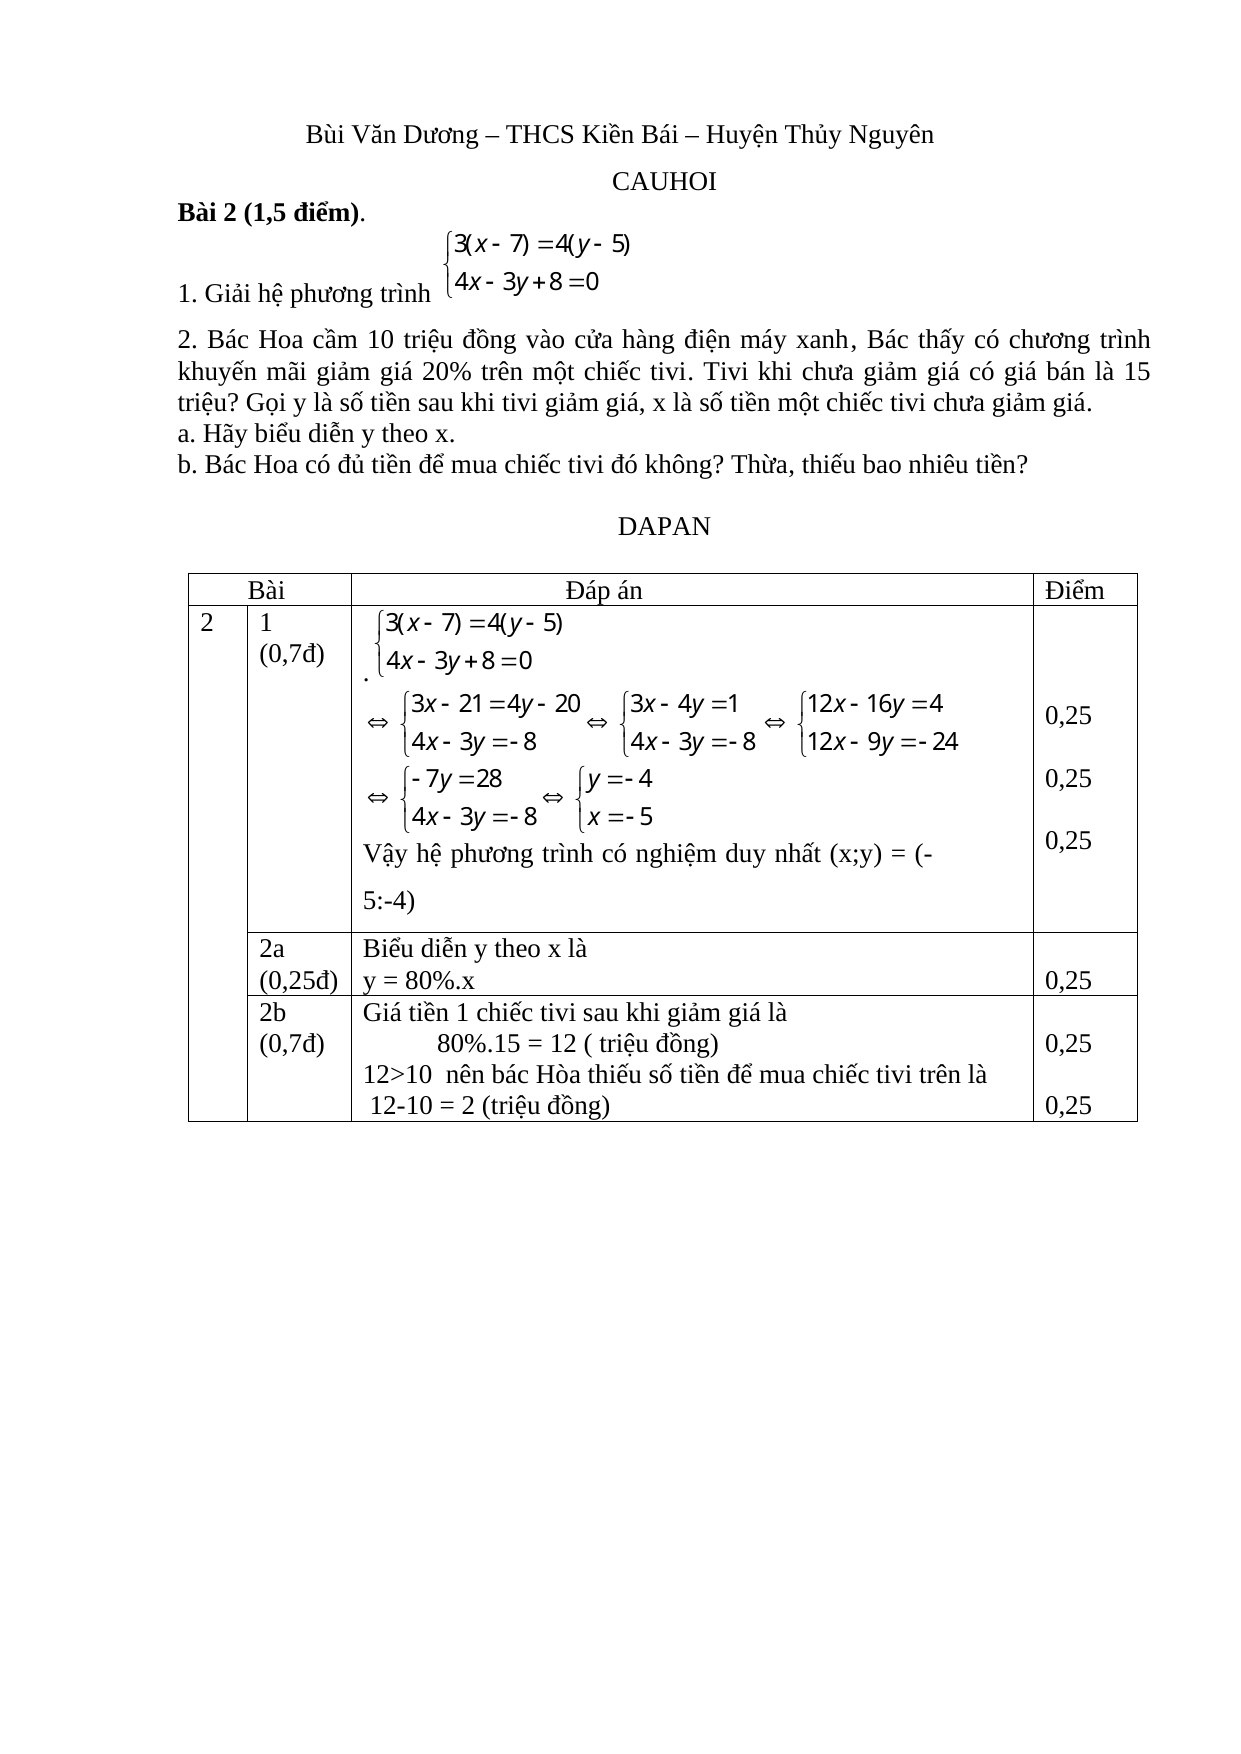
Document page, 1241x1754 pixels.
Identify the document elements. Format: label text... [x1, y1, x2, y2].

text b. Bác Hoa có đủ tiền để mua chiếc tivi đó không? Thừa, thiếu bao nhiêu tiền? [177, 448, 1152, 479]
table_header Điểm [1034, 574, 1137, 605]
table_cell 2b (0,7đ) [248, 996, 351, 1121]
table_cell . Vậy hệ phương trình có nghiệm duy nhất (x;y) = (-5:-4) [352, 606, 1033, 932]
table_header Đáp án [352, 574, 1033, 605]
table_cell 1 (0,7đ) [248, 606, 351, 932]
text Bài 2 (1,5 điểm). [177, 196, 1152, 227]
text a. Hãy biểu diễn y theo x. [177, 417, 1152, 448]
table_cell 2a (0,25đ) [248, 933, 351, 995]
table_cell Biểu diễn y theo x là y = 80%.x [352, 933, 1033, 995]
text 1. Giải hệ phương trình [177, 227, 1063, 308]
text Bùi Văn Dương – THCS Kiền Bái – Huyện Thủy Nguyên [177, 118, 1063, 149]
table_cell Giá tiền 1 chiếc tivi sau khi giảm giá là 80%.15 = 12 ( triệu đồng) 12>10 nên bác Hòa thiếu số tiền để mua chiếc tivi trên là 12-10 = 2 (triệu đồng) [352, 996, 1033, 1121]
table_cell 0,25 0,25 [1034, 996, 1137, 1121]
text 2. Bác Hoa cầm 10 triệu đồng vào cửa hàng điện máy xanh, Bác thấy có chương trình khuyến mãi giảm giá 20% trên một chiếc tivi. Tivi khi chưa giảm giá có giá bán là 15 triệu? Gọi y là số tiền sau khi tivi giảm giá, x là số tiền một chiếc tivi chưa giảm giá. [177, 323, 1152, 417]
text DAPAN [177, 510, 1152, 542]
table_cell 0,25 0,25 0,25 [1034, 606, 1137, 932]
table_cell 2 [189, 606, 247, 1121]
table_cell 0,25 [1034, 933, 1137, 995]
table_header Bài [189, 574, 351, 605]
text CAUHOI [177, 165, 1152, 196]
